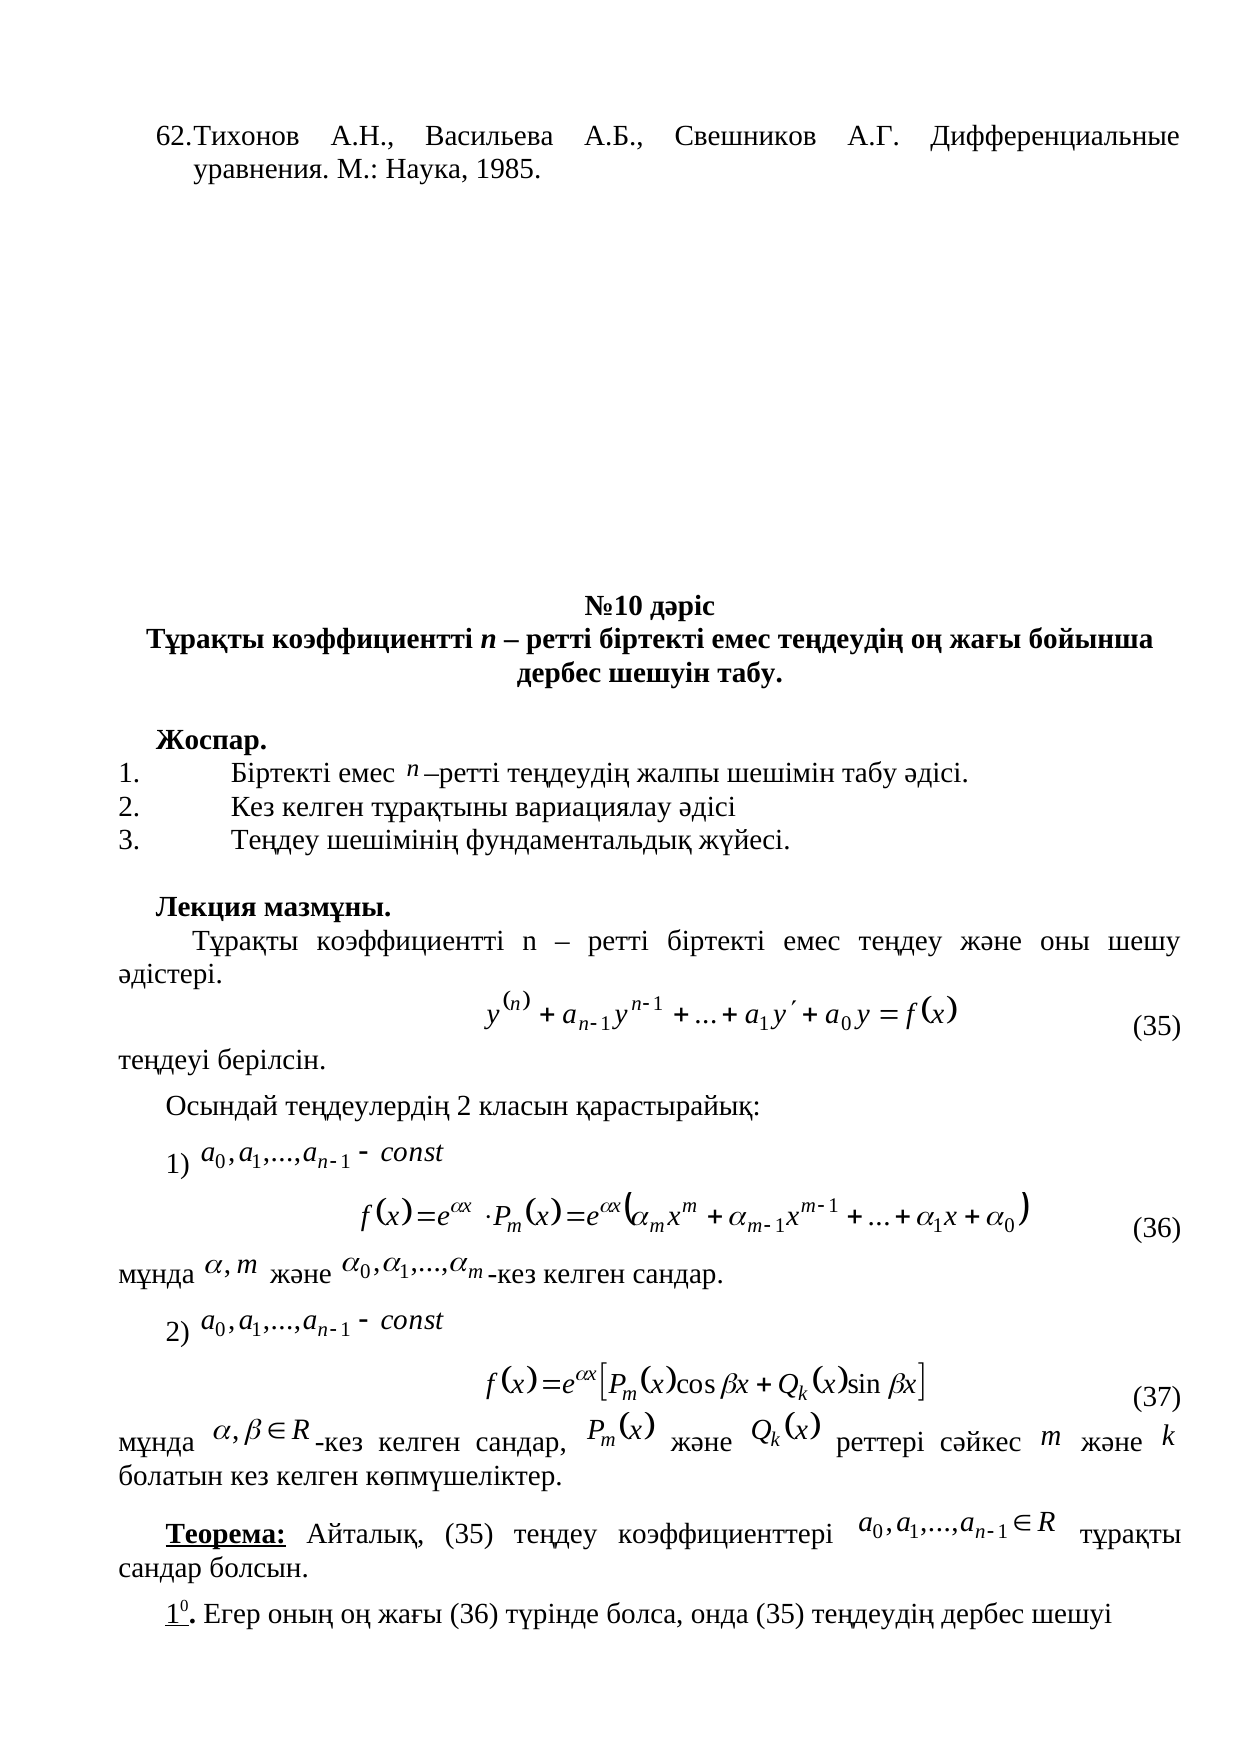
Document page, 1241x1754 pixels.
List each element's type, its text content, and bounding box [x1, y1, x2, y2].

text мұнда және -кез келген сандар. [118, 1244, 1181, 1290]
text 10. Егер оның оң жағы (36) түрінде болса, онда (35) теңдеудің дербес шешуі [118, 1596, 1181, 1629]
list Біртекті емес –ретті теңдеудің жалпы шешімін табу әдісі. [118, 755, 1181, 789]
text теңдеуі берілсін. [118, 1042, 1181, 1076]
text Жоспар. [118, 722, 1181, 755]
list Тихонов А.Н., Васильева А.Б., Свешников А.Г. Дифференциальные уравнения. М.: Наука, 1985. [156, 118, 1181, 185]
text №10 дәріс [118, 588, 1181, 621]
text Тұрақты коэффициентті n – ретті біртекті емес теңдеудің оң жағы бойынша дербес шешуін табу. [118, 621, 1181, 688]
text Осындай теңдеулердің 2 класын қарастырайық: [118, 1088, 1181, 1122]
text (37) [118, 1361, 1181, 1412]
text Теорема: Айталық, (35) теңдеу коэффициенттері тұрақты сандар болсын. [118, 1504, 1181, 1583]
text 2) [118, 1302, 1181, 1348]
text Тұрақты коэффициентті n – ретті біртекті емес теңдеу және оны шешу әдістері. [118, 923, 1181, 990]
list Теңдеу шешімінің фундаментальдық жүйесі. [118, 822, 1181, 856]
text Лекция мазмұны. [156, 889, 1181, 923]
text (35) [118, 990, 1181, 1042]
text мұнда -кез келген сандар, және реттері сәйкес және болатын кез келген көпмүшеліктер. [118, 1412, 1181, 1492]
text 1) [118, 1134, 1181, 1180]
text (36) [118, 1192, 1181, 1244]
list Кез келген тұрақтыны вариациялау әдісі [118, 789, 1181, 822]
